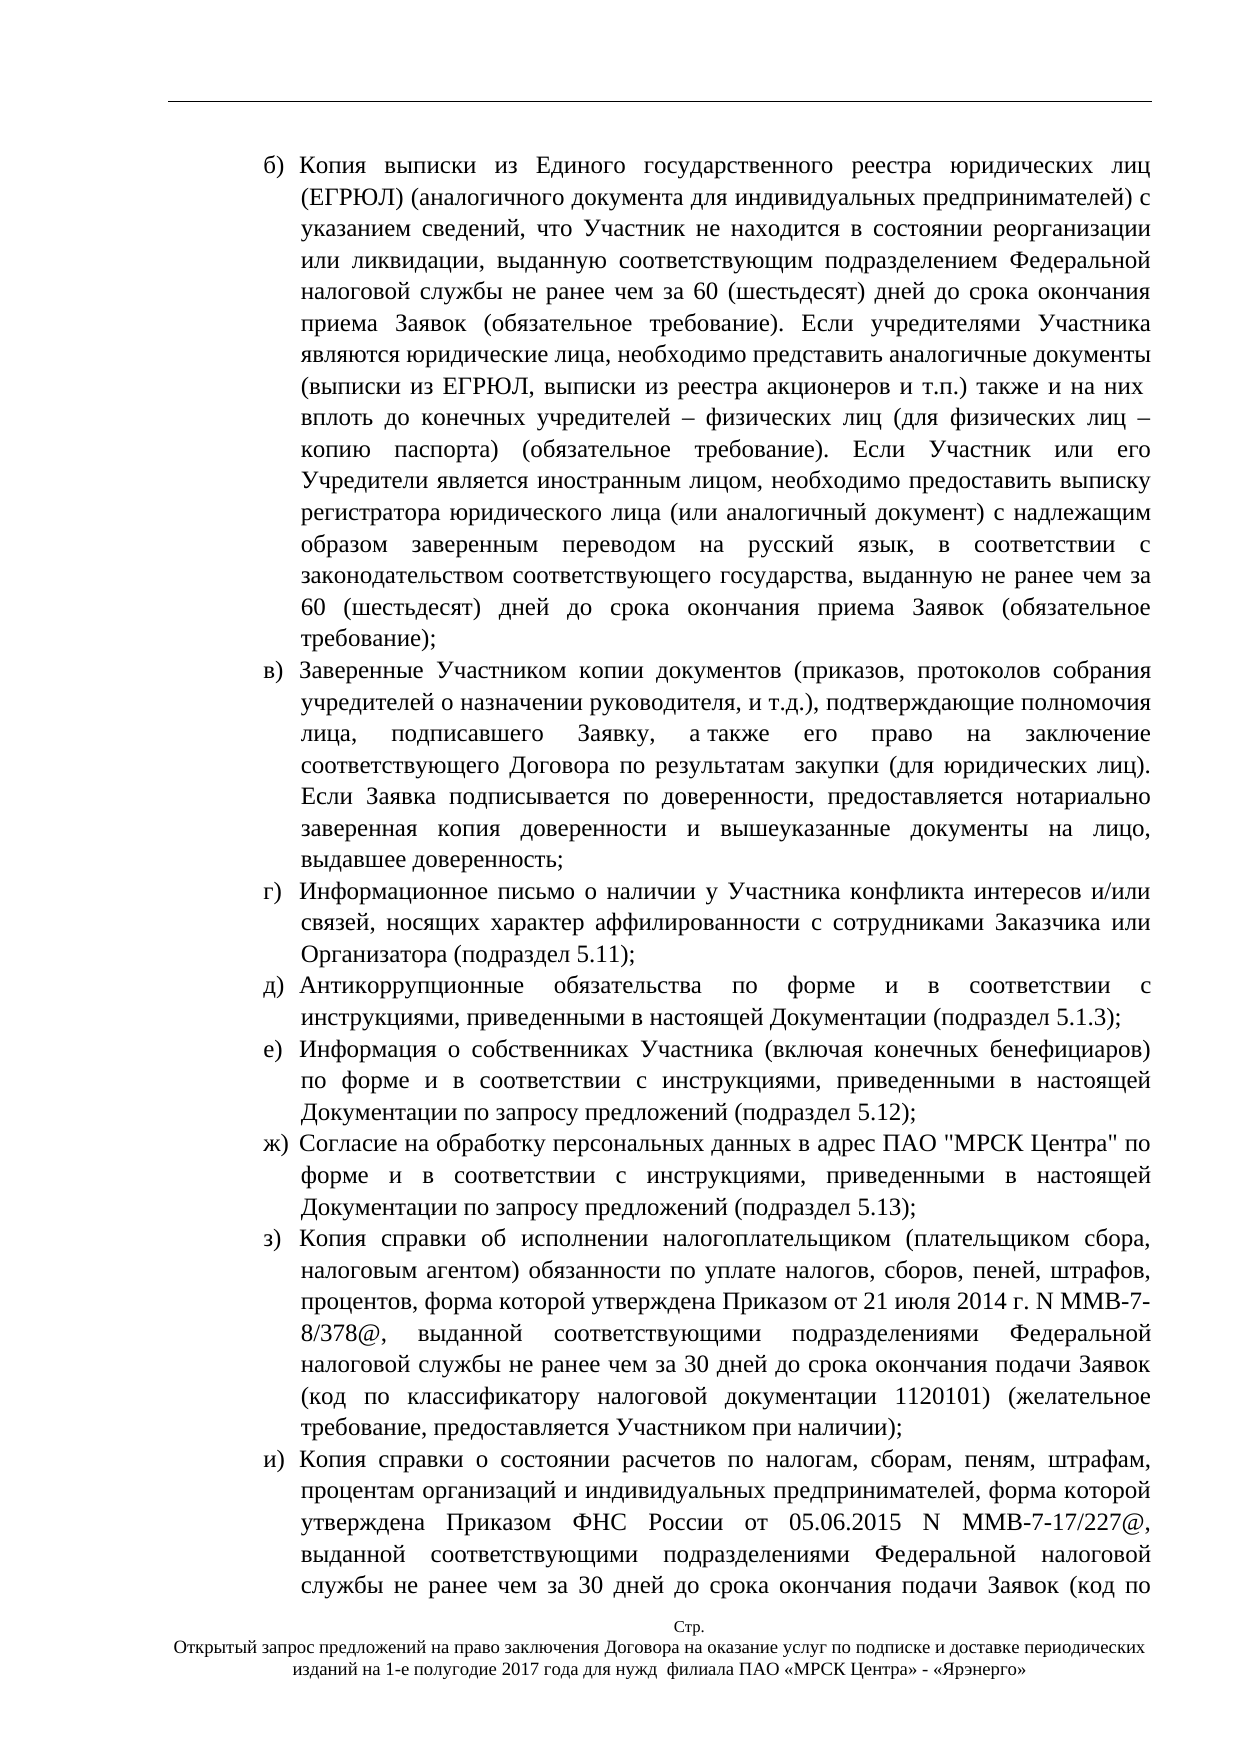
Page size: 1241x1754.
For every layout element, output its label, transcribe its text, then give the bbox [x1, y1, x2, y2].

list Копия справки об исполнении налогоплательщиком (плательщиком сбора, налоговым агентом) обязанности по уплате налогов, сборов, пеней, штрафов, процентов, форма которой утверждена Приказом от 21 июля 2014 г. N ММВ-7-8/378@, выданной соответствующими подразделениями Федеральной налоговой службы не ранее чем за 30 дней до срока окончания подачи Заявок (код по классификатору налоговой документации 1120101) (желательное требование, предоставляется Участником при наличии); [263, 1223, 1152, 1441]
list Информационное письмо о наличии у Участника конфликта интересов и/или связей, носящих характер аффилированности с сотрудниками Заказчика или Организатора (подраздел 5.11); [263, 876, 1152, 968]
list Антикоррупционные обязательства по форме и в соответствии с инструкциями, приведенными в настоящей Документации (подраздел 5.1.3); [263, 971, 1152, 1031]
list Заверенные Участником копии документов (приказов, протоколов собрания учредителей о назначении руководителя, и т.д.), подтверждающие полномочия лица, подписавшего Заявку, а также его право на заключение соответствующего Договора по результатам закупки (для юридических лиц). Если Заявка подписывается по доверенности, предоставляется нотариально заверенная копия доверенности и вышеуказанные документы на лицо, выдавшее доверенность; [263, 655, 1152, 873]
list Согласие на обработку персональных данных в адрес ПАО "МРСК Центра" по форме и в соответствии с инструкциями, приведенными в настоящей Документации по запросу предложений (подраздел 5.13); [263, 1128, 1152, 1220]
list Информация о собственниках Участника (включая конечных бенефициаров) по форме и в соответствии с инструкциями, приведенными в настоящей Документации по запросу предложений (подраздел 5.12); [263, 1034, 1152, 1126]
list Копия выписки из Единого государственного реестра юридических лиц (ЕГРЮЛ) (аналогичного документа для индивидуальных предпринимателей) с указанием сведений, что Участник не находится в состоянии реорганизации или ликвидации, выданную соответствующим подразделением Федеральной налоговой службы не ранее чем за 60 (шестьдесят) дней до срока окончания приема Заявок (обязательное требование). Если учредителями Участника являются юридические лица, необходимо представить аналогичные документы (выписки из ЕГРЮЛ, выписки из реестра акционеров и т.п.) также и на них вплоть до конечных учредителей – физических лиц (для физических лиц – копию паспорта) (обязательное требование). Если Участник или его Учредители является иностранным лицом, необходимо предоставить выписку регистратора юридического лица (или аналогичный документ) с надлежащим образом заверенным переводом на русский язык, в соответствии с законодательством соответствующего государства, выданную не ранее чем за 60 (шестьдесят) дней до срока окончания приема Заявок (обязательное требование); [263, 150, 1152, 652]
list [263, 1444, 1152, 1599]
